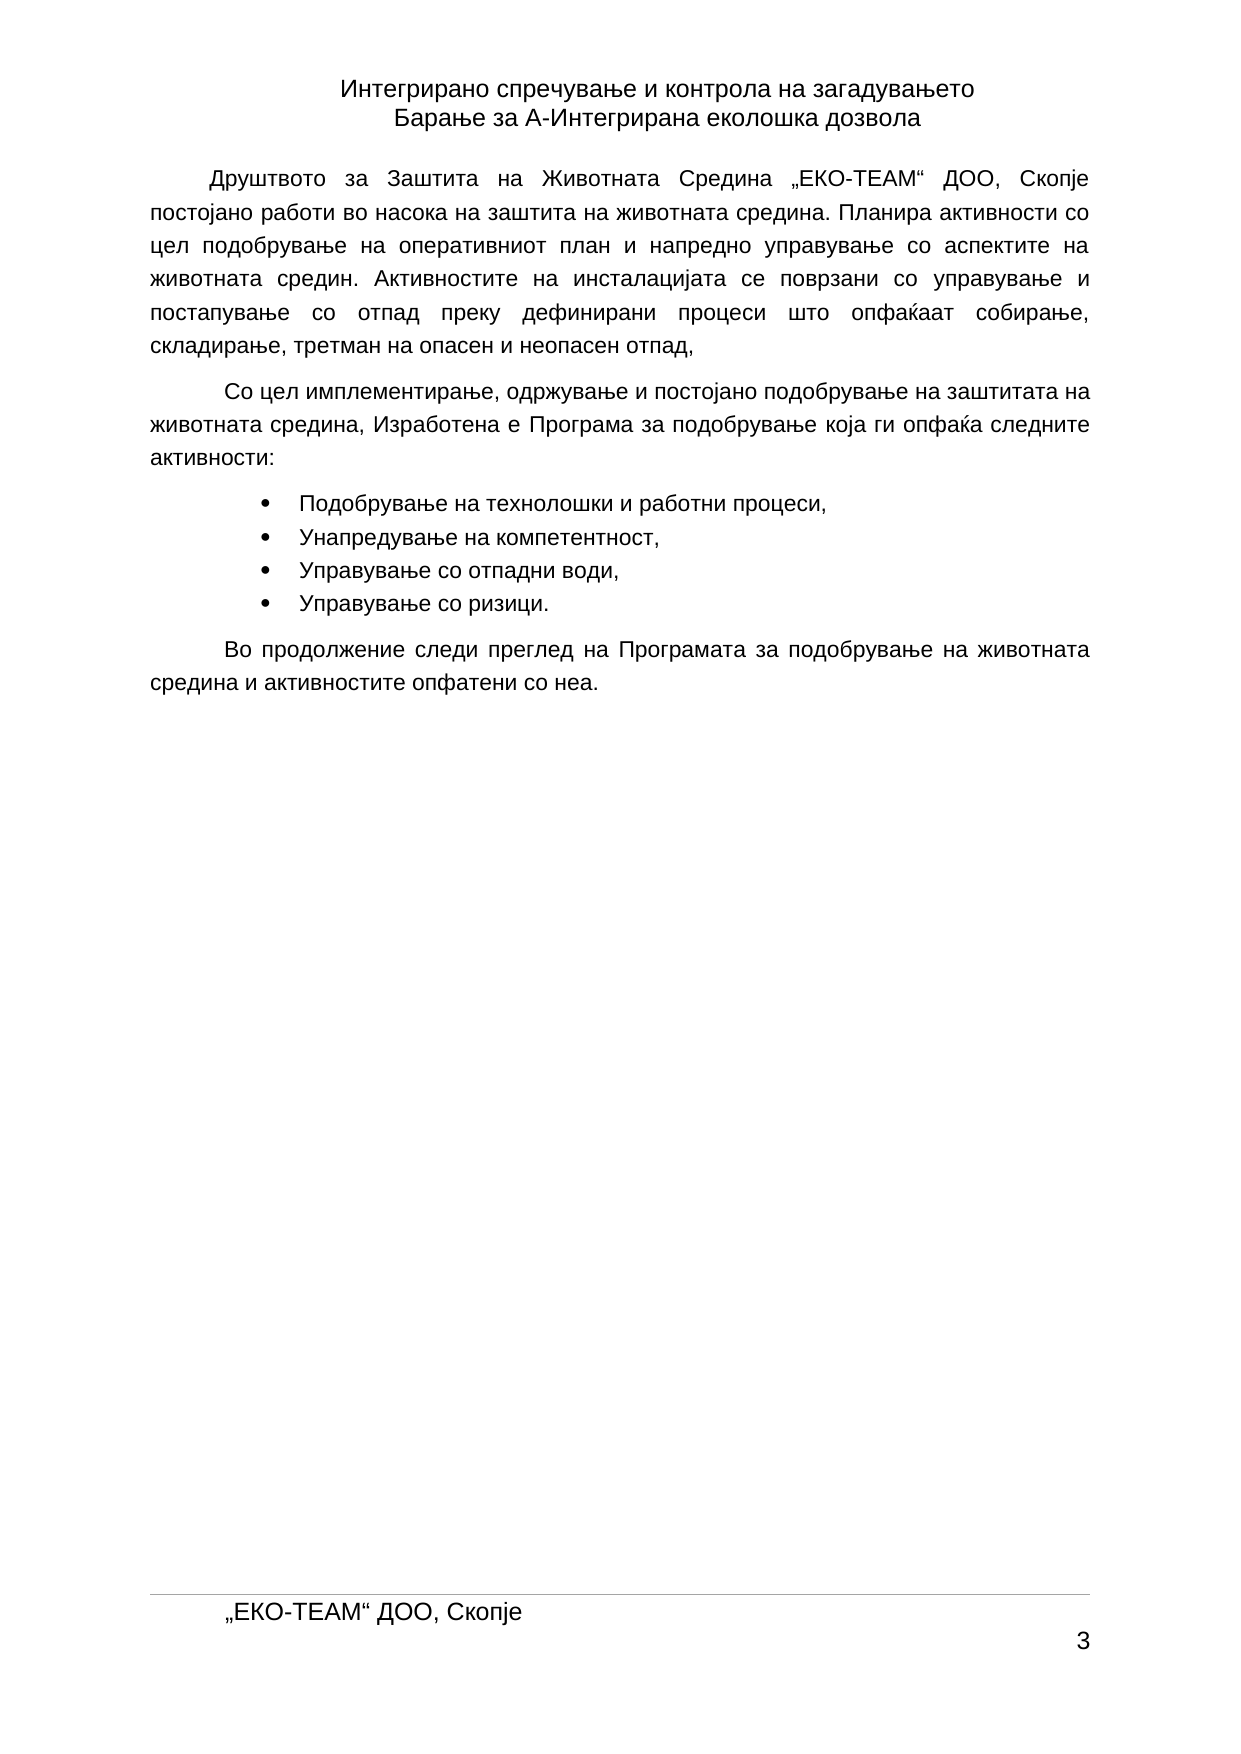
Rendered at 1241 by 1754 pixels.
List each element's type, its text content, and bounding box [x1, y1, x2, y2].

list Управување со отпадни води, [261, 552, 1090, 585]
list Унапредување на компетентност, [261, 518, 1090, 552]
text Со цел имплементирање, одржување и постојано подобрување на заштитата на животната средина, Изработена е Програма за подобрување која ги опфаќа следните активности: [150, 372, 1090, 472]
text Друштвото за Заштита на Животната Средина „ЕКО-ТЕАМ“ ДОО, Скопје постојано работи во насока на заштита на животната средина. Планира активности со цел подобрување на оперативниот план и напредно управување со аспектите на животната средин. Активностите на инсталацијата се поврзани со управување и постапување со отпад преку дефинирани процеси што опфаќаат собирање, складирање, третман на опасен и неопасен отпад, [150, 160, 1090, 360]
text Во продолжение следи преглед на Програмата за подобрување на животната средина и активностите опфатени со неа. [150, 631, 1090, 697]
list Управување со ризици. [261, 585, 1090, 618]
list Подобрување на технолошки и работни процеси, [261, 485, 1090, 518]
